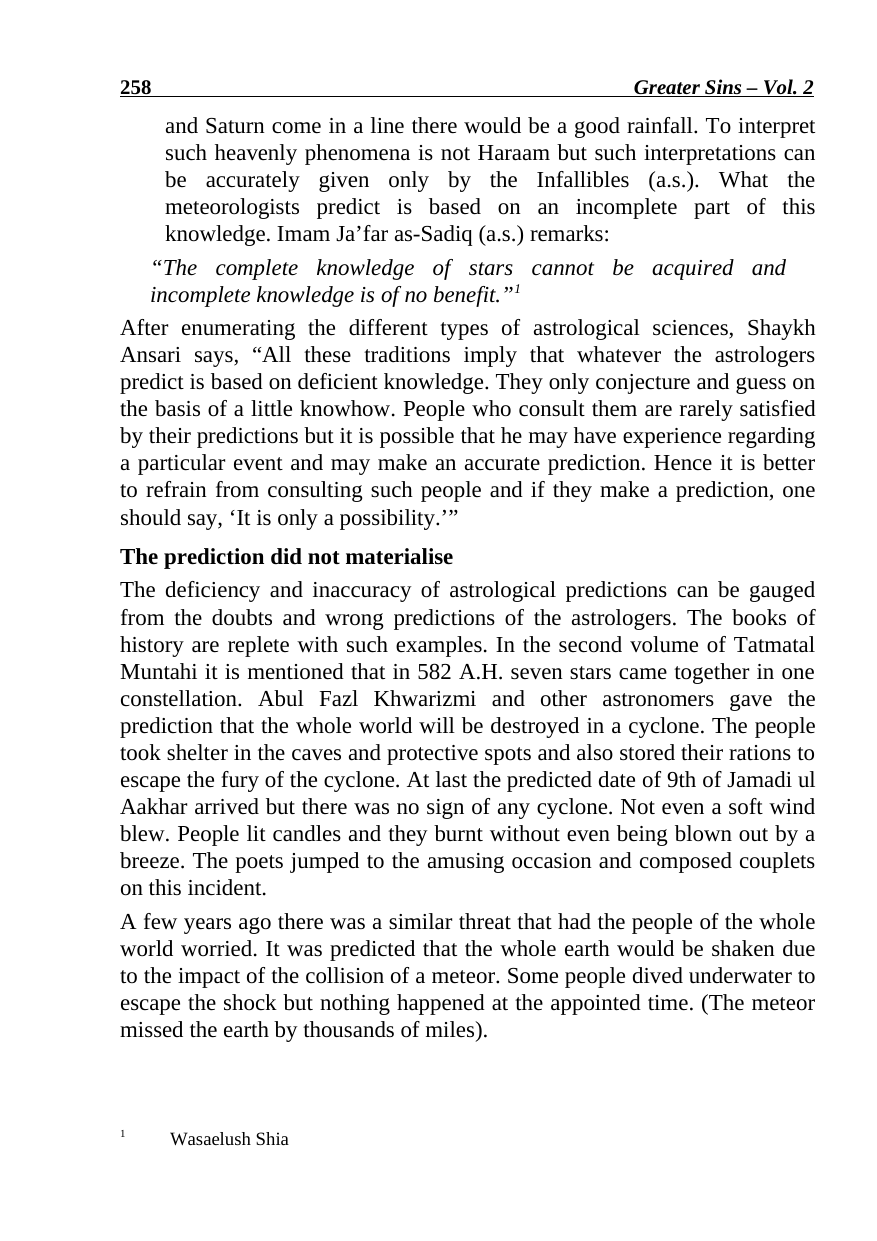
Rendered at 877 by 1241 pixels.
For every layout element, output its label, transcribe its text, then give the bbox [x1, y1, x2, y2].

text After enumerating the different types of astrological sciences, Shaykh Ansari says, “All these traditions imply that whatever the astrologers predict is based on deficient knowledge. They only conjecture and guess on the basis of a little knowhow. People who consult them are rarely satisfied by their predictions but it is possible that he may have experience regarding a particular event and may make an accurate prediction. Hence it is better to refrain from consulting such people and if they make a prediction, one should say, ‘It is only a possibility.’” [120, 314, 817, 530]
text The deficiency and inaccuracy of astrological predictions can be gauged from the doubts and wrong predictions of the astrologers. The books of history are replete with such examples. In the second volume of Tatmatal Muntahi it is mentioned that in 582 A.H. seven stars came together in one constellation. Abul Fazl Khwarizmi and other astronomers gave the prediction that the whole world will be destroyed in a cyclone. The people took shelter in the caves and protective spots and also stored their rations to escape the fury of the cyclone. At last the predicted date of 9th of Jamadi ul Aakhar arrived but there was no sign of any cyclone. Not even a soft wind blew. People lit candles and they burnt without even being blown out by a breeze. The poets jumped to the amusing occasion and composed couplets on this incident. [120, 576, 817, 901]
text A few years ago there was a similar threat that had the people of the whole world worried. It was predicted that the whole earth would be shaken due to the impact of the collision of a meteor. Some people dived underwater to escape the shock but nothing happened at the appointed time. (The meteor missed the earth by thousands of miles). [120, 907, 817, 1043]
text “The complete knowledge of stars cannot be acquired and incomplete knowledge is of no benefit.” [150, 253, 787, 307]
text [120, 112, 817, 247]
subtitle The prediction did not materialise [120, 543, 817, 570]
